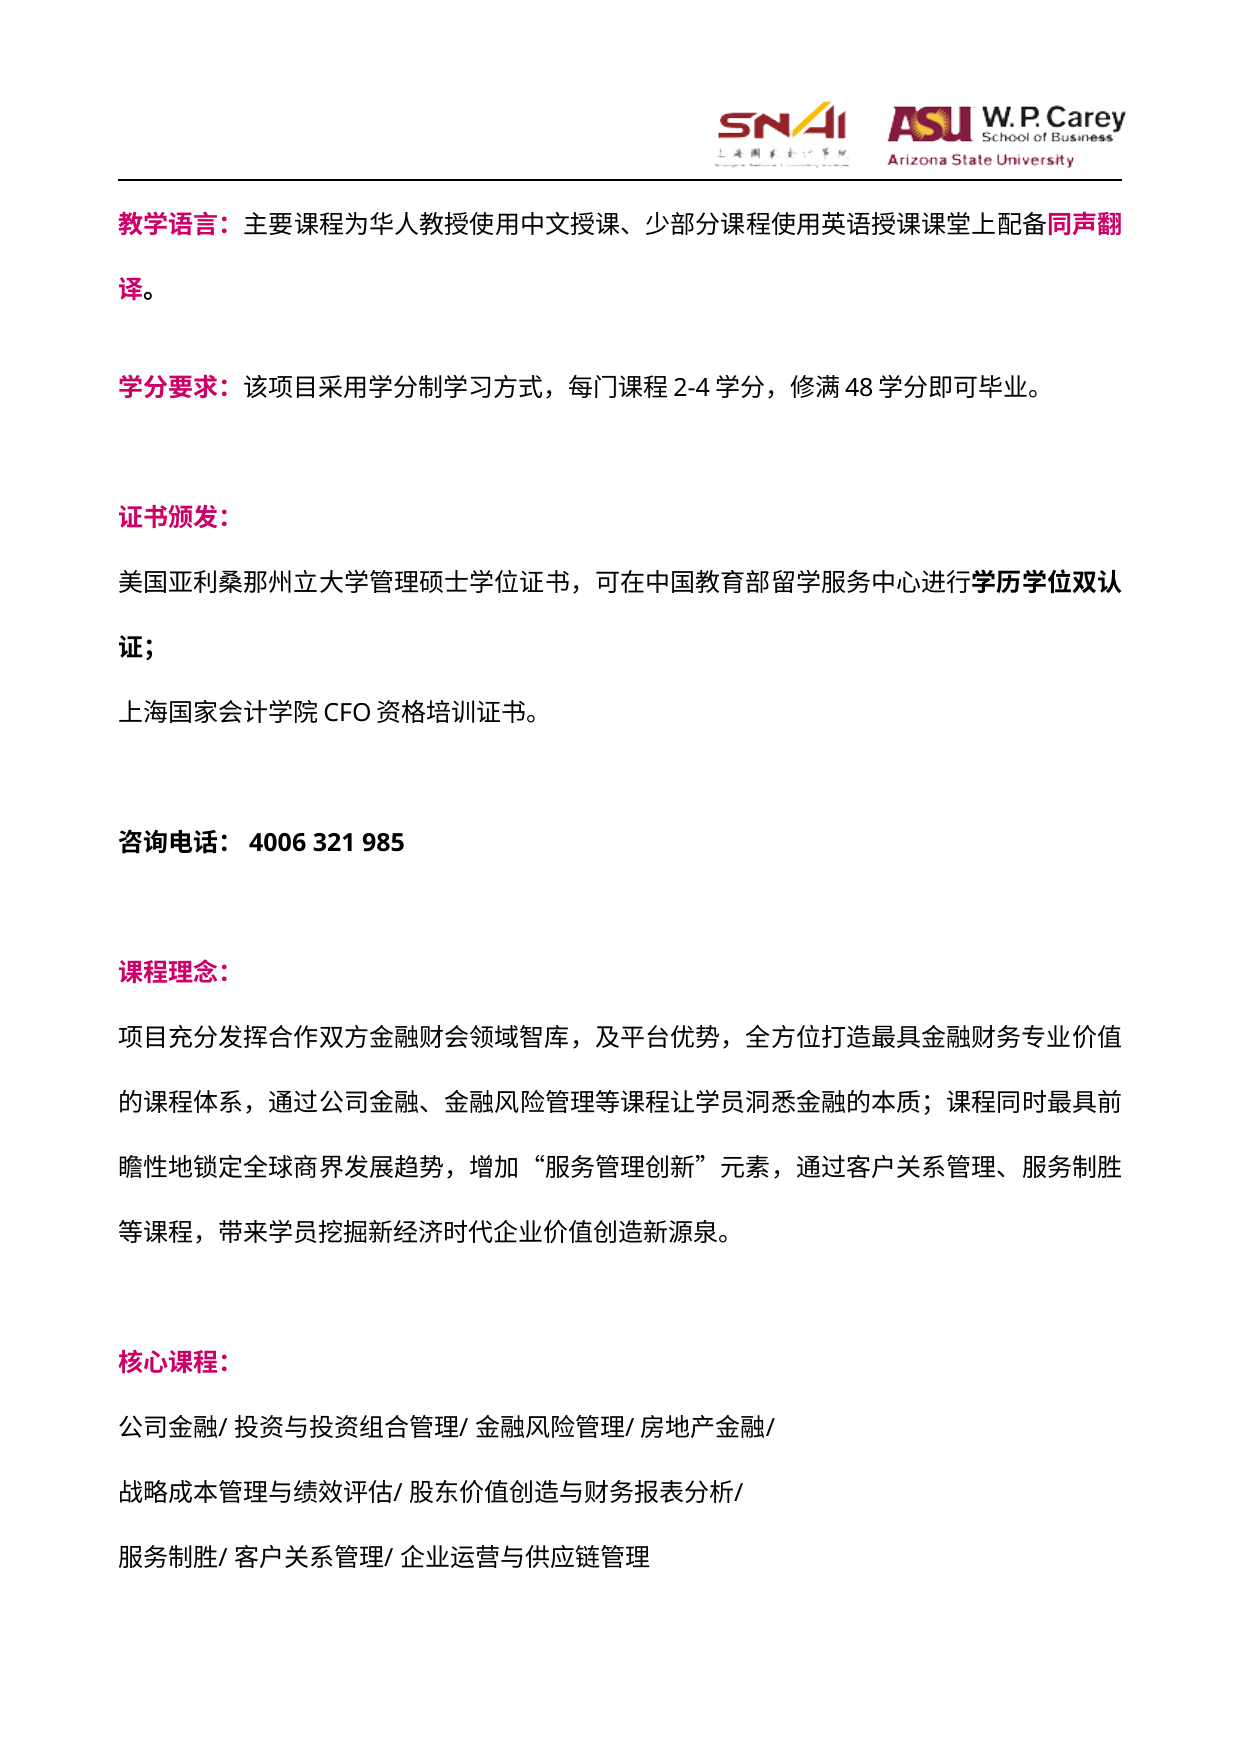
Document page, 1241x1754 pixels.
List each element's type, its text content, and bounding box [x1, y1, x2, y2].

text 咨询电话： 4006 321 985 [118, 808, 1122, 873]
text 证书颁发： [118, 483, 1122, 548]
text 美国亚利桑那州立大学管理硕士学位证书，可在中国教育部留学服务中心进行学历学位双认证； [118, 548, 1122, 678]
text 学分要求：该项目采用学分制学习方式，每门课程2-4学分，修满48学分即可毕业。 [118, 353, 1122, 418]
text 公司金融/ 投资与投资组合管理/ 金融风险管理/ 房地产金融/ [118, 1393, 1122, 1458]
text 教学语言：主要课程为华人教授使用中文授课、少部分课程使用英语授课课堂上配备同声翻译。 [118, 190, 1122, 320]
text 课程理念： [118, 938, 1122, 1003]
text 项目充分发挥合作双方金融财会领域智库，及平台优势，全方位打造最具金融财务专业价值的课程体系，通过公司金融、金融风险管理等课程让学员洞悉金融的本质；课程同时最具前瞻性地锁定全球商界发展趋势，增加“服务管理创新”元素，通过客户关系管理、服务制胜等课程，带来学员挖掘新经济时代企业价值创造新源泉。 [118, 1003, 1122, 1263]
text 核心课程： [118, 1328, 1122, 1393]
text 战略成本管理与绩效评估/ 股东价值创造与财务报表分析/ [118, 1458, 1122, 1523]
text 上海国家会计学院CFO资格培训证书。 [118, 678, 1122, 743]
picture [680, 88, 1161, 178]
text 服务制胜/ 客户关系管理/ 企业运营与供应链管理 [118, 1523, 1122, 1588]
